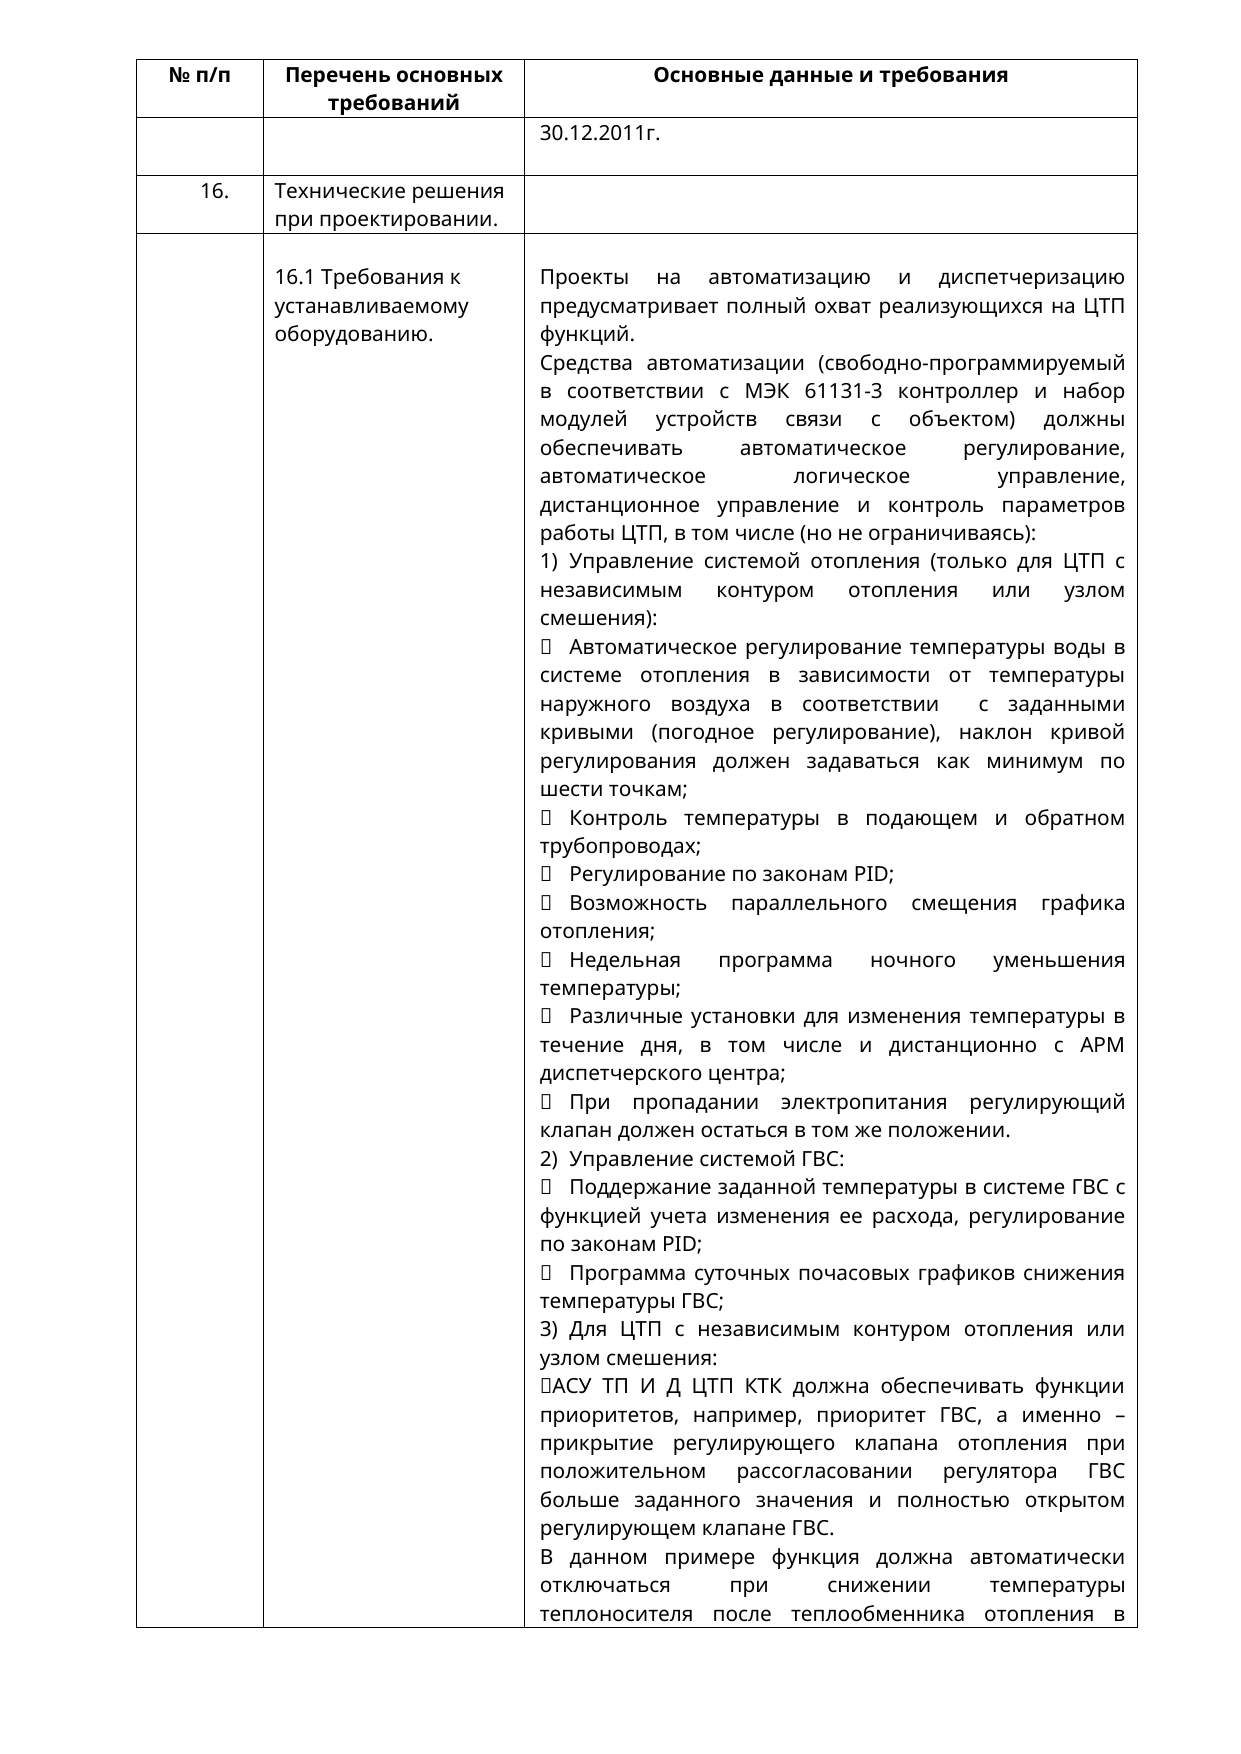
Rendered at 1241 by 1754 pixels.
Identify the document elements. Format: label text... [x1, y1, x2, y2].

table_header № п/п [137, 60, 263, 117]
table_header Основные данные и требования [525, 60, 1137, 117]
table_cell [137, 176, 263, 233]
table_cell [137, 118, 263, 175]
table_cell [525, 234, 1137, 1627]
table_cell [264, 234, 524, 1627]
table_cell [264, 118, 524, 175]
table_cell [137, 234, 263, 1627]
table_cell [525, 118, 1137, 175]
table_header Перечень основных требований [264, 60, 524, 117]
table_cell [525, 176, 1137, 233]
table_cell Технические решения при проектировании. [264, 176, 524, 233]
